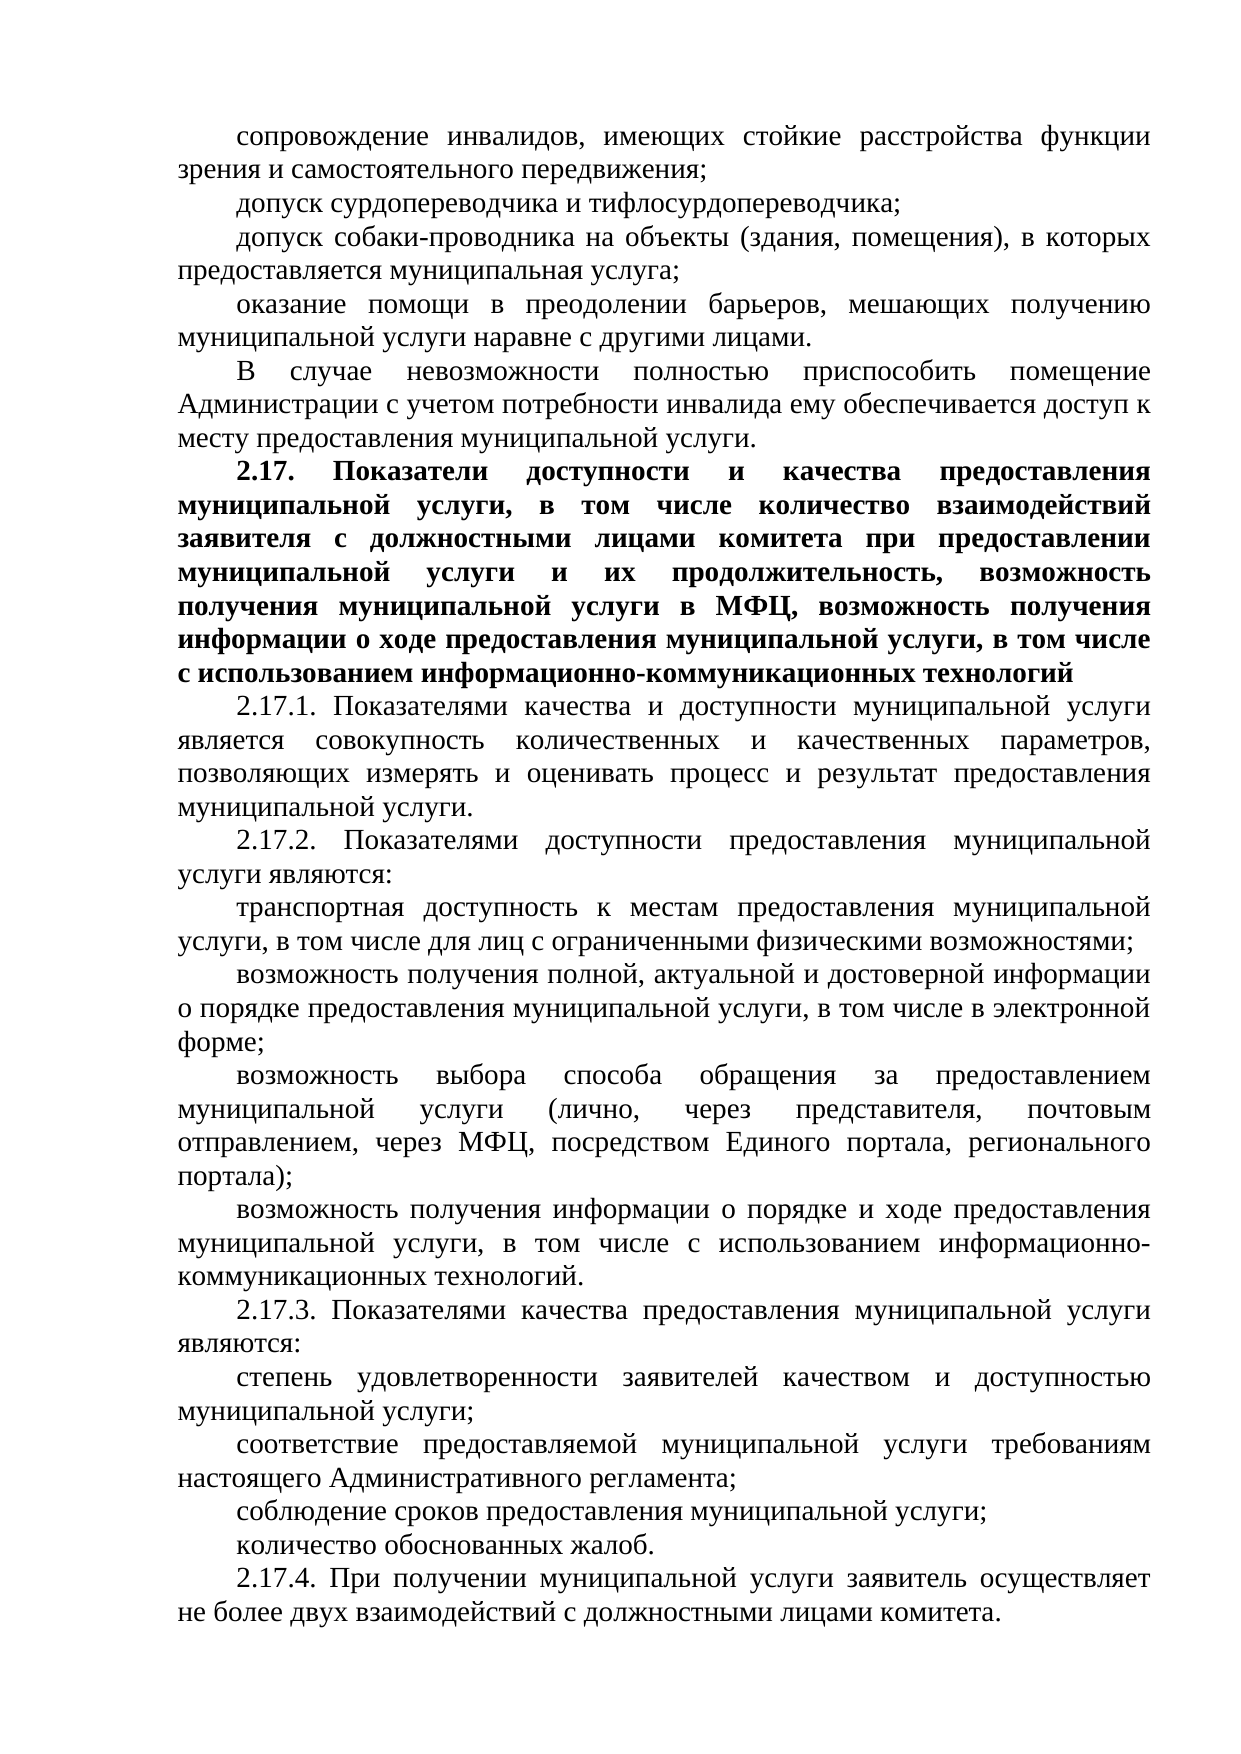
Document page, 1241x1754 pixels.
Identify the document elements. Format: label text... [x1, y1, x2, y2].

text транспортная доступность к местам предоставления муниципальной услуги, в том числе для лиц с ограниченными физическими возможностями; [177, 889, 1152, 957]
text возможность выбора способа обращения за предоставлением муниципальной услуги (лично, через представителя, почтовым отправлением, через МФЦ, посредством Единого портала, регионального портала); [177, 1057, 1152, 1191]
text соответствие предоставляемой муниципальной услуги требованиям настоящего Административного регламента; [177, 1426, 1152, 1493]
text допуск собаки-проводника на объекты (здания, помещения), в которых предоставляется муниципальная услуга; [177, 219, 1152, 286]
text 2.17.3. Показателями качества предоставления муниципальной услуги являются: [177, 1292, 1152, 1359]
text возможность получения информации о порядке и ходе предоставления муниципальной услуги, в том числе с использованием информационно-коммуникационных технологий. [177, 1191, 1152, 1292]
text количество обоснованных жалоб. [177, 1527, 1152, 1560]
text 2.17. Показатели доступности и качества предоставления муниципальной услуги, в том числе количество взаимодействий заявителя с должностными лицами комитета при предоставлении муниципальной услуги и их продолжительность, возможность получения муниципальной услуги в МФЦ, возможность получения информации о ходе предоставления муниципальной услуги, в том числе с использованием информационно-коммуникационных технологий [177, 453, 1152, 688]
text допуск сурдопереводчика и тифлосурдопереводчика; [177, 185, 1152, 219]
text сопровождение инвалидов, имеющих стойкие расстройства функции зрения и самостоятельного передвижения; [177, 118, 1152, 185]
text возможность получения полной, актуальной и достоверной информации о порядке предоставления муниципальной услуги, в том числе в электронной форме; [177, 957, 1152, 1057]
text В случае невозможности полностью приспособить помещение Администрации с учетом потребности инвалида ему обеспечивается доступ к месту предоставления муниципальной услуги. [177, 353, 1152, 453]
text 2.17.1. Показателями качества и доступности муниципальной услуги является совокупность количественных и качественных параметров, позволяющих измерять и оценивать процесс и результат предоставления муниципальной услуги. [177, 688, 1152, 822]
text соблюдение сроков предоставления муниципальной услуги; [177, 1493, 1152, 1527]
text 2.17.2. Показателями доступности предоставления муниципальной услуги являются: [177, 822, 1152, 889]
text 2.17.4. При получении муниципальной услуги заявитель осуществляет не более двух взаимодействий с должностными лицами комитета. [177, 1560, 1152, 1627]
text степень удовлетворенности заявителей качеством и доступностью муниципальной услуги; [177, 1359, 1152, 1426]
text оказание помощи в преодолении барьеров, мешающих получению муниципальной услуги наравне с другими лицами. [177, 286, 1152, 353]
